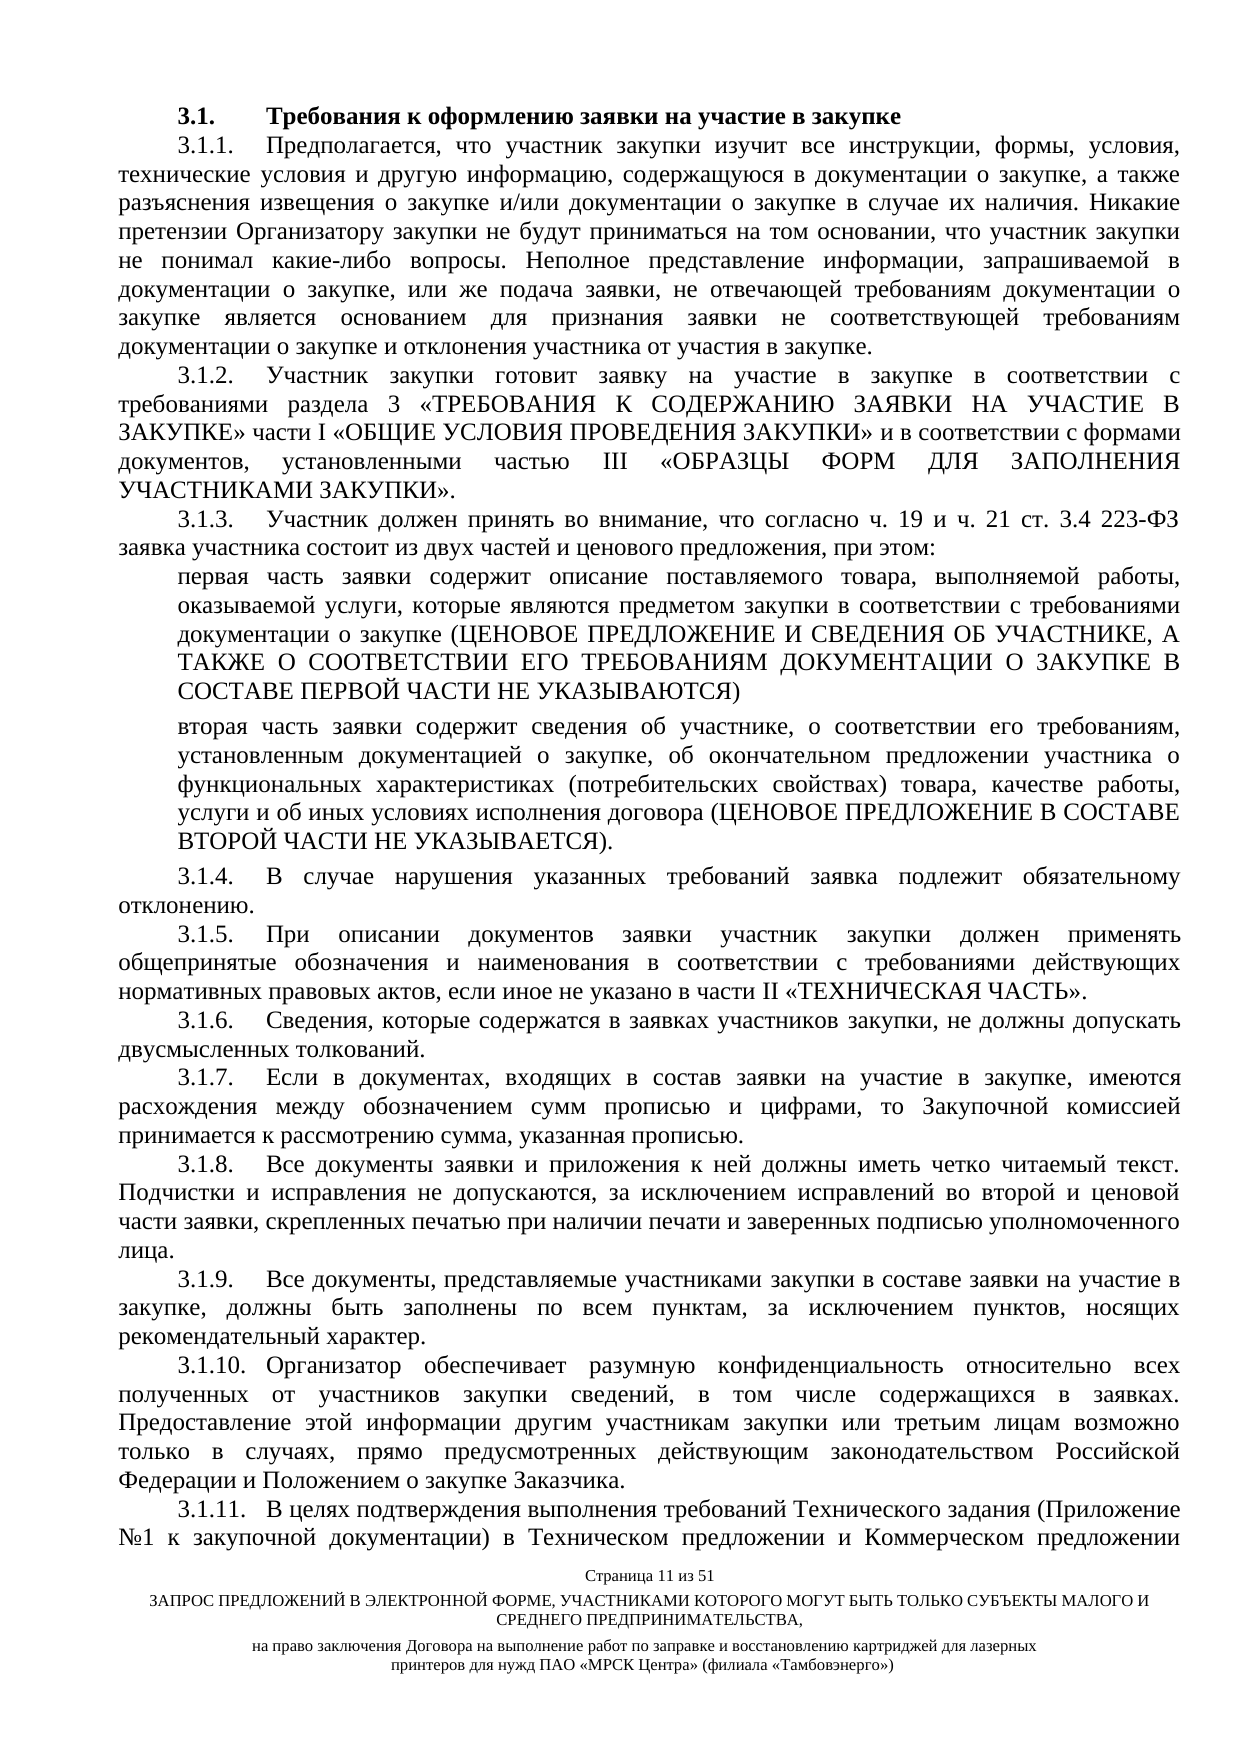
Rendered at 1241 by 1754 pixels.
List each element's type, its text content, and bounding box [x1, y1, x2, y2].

text вторая часть заявки содержит сведения об участнике, о соответствии его требованиям, установленным документацией о закупке, об окончательном предложении участника о функциональных характеристиках (потребительских свойствах) товара, качестве работы, услуги и об иных условиях исполнения договора (ЦЕНОВОЕ ПРЕДЛОЖЕНИЕ В СОСТАВЕ ВТОРОЙ ЧАСТИ НЕ УКАЗЫВАЕТСЯ). [177, 711, 1181, 855]
subtitle Участник должен принять во внимание, что согласно ч. 19 и ч. 21 ст. 3.4 223-ФЗ заявка участника состоит из двух частей и ценового предложения, при этом: [118, 504, 1181, 561]
subtitle При описании документов заявки участник закупки должен применять общепринятые обозначения и наименования в соответствии с требованиями действующих нормативных правовых актов, если иное не указано в части II «ТЕХНИЧЕСКАЯ ЧАСТЬ». [118, 919, 1181, 1005]
subtitle Если в документах, входящих в состав заявки на участие в закупке, имеются расхождения между обозначением сумм прописью и цифрами, то Закупочной комиссией принимается к рассмотрению сумма, указанная прописью. [118, 1062, 1181, 1149]
subtitle В случае нарушения указанных требований заявка подлежит обязательному отклонению. [118, 861, 1181, 919]
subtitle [118, 1494, 1181, 1551]
subtitle Требования к оформлению заявки на участие в закупке [118, 101, 1181, 130]
subtitle Все документы, представляемые участниками закупки в составе заявки на участие в закупке, должны быть заполнены по всем пунктам, за исключением пунктов, носящих рекомендательный характер. [118, 1264, 1181, 1350]
text первая часть заявки содержит описание поставляемого товара, выполняемой работы, оказываемой услуги, которые являются предметом закупки в соответствии с требованиями документации о закупке (ЦЕНОВОЕ ПРЕДЛОЖЕНИЕ И СВЕДЕНИЯ ОБ УЧАСТНИКЕ, А ТАКЖЕ О СООТВЕТСТВИИ ЕГО ТРЕБОВАНИЯМ ДОКУМЕНТАЦИИ О ЗАКУПКЕ В СОСТАВЕ ПЕРВОЙ ЧАСТИ НЕ УКАЗЫВАЮТСЯ) [177, 561, 1181, 705]
subtitle Сведения, которые содержатся в заявках участников закупки, не должны допускать двусмысленных толкований. [118, 1005, 1181, 1062]
subtitle Участник закупки готовит заявку на участие в закупке в соответствии с требованиями раздела 3 «ТРЕБОВАНИЯ К СОДЕРЖАНИЮ ЗАЯВКИ НА УЧАСТИЕ В ЗАКУПКЕ» части I «ОБЩИЕ УСЛОВИЯ ПРОВЕДЕНИЯ ЗАКУПКИ» и в соответствии с формами документов, установленными частью III «ОБРАЗЦЫ ФОРМ ДЛЯ ЗАПОЛНЕНИЯ УЧАСТНИКАМИ ЗАКУПКИ». [118, 360, 1181, 504]
subtitle Все документы заявки и приложения к ней должны иметь четко читаемый текст. Подчистки и исправления не допускаются, за исключением исправлений во второй и ценовой части заявки, скрепленных печатью при наличии печати и заверенных подписью уполномоченного лица. [118, 1149, 1181, 1264]
subtitle Организатор обеспечивает разумную конфиденциальность относительно всех полученных от участников закупки сведений, в том числе содержащихся в заявках. Предоставление этой информации другим участникам закупки или третьим лицам возможно только в случаях, прямо предусмотренных действующим законодательством Российской Федерации и Положением о закупке Заказчика. [118, 1350, 1181, 1494]
subtitle Предполагается, что участник закупки изучит все инструкции, формы, условия, технические условия и другую информацию, содержащуюся в документации о закупке, а также разъяснения извещения о закупке и/или документации о закупке в случае их наличия. Никакие претензии Организатору закупки не будут приниматься на том основании, что участник закупки не понимал какие-либо вопросы. Неполное представление информации, запрашиваемой в документации о закупке, или же подача заявки, не отвечающей требованиям документации о закупке является основанием для признания заявки не соответствующей требованиям документации о закупке и отклонения участника от участия в закупке. [118, 130, 1181, 360]
